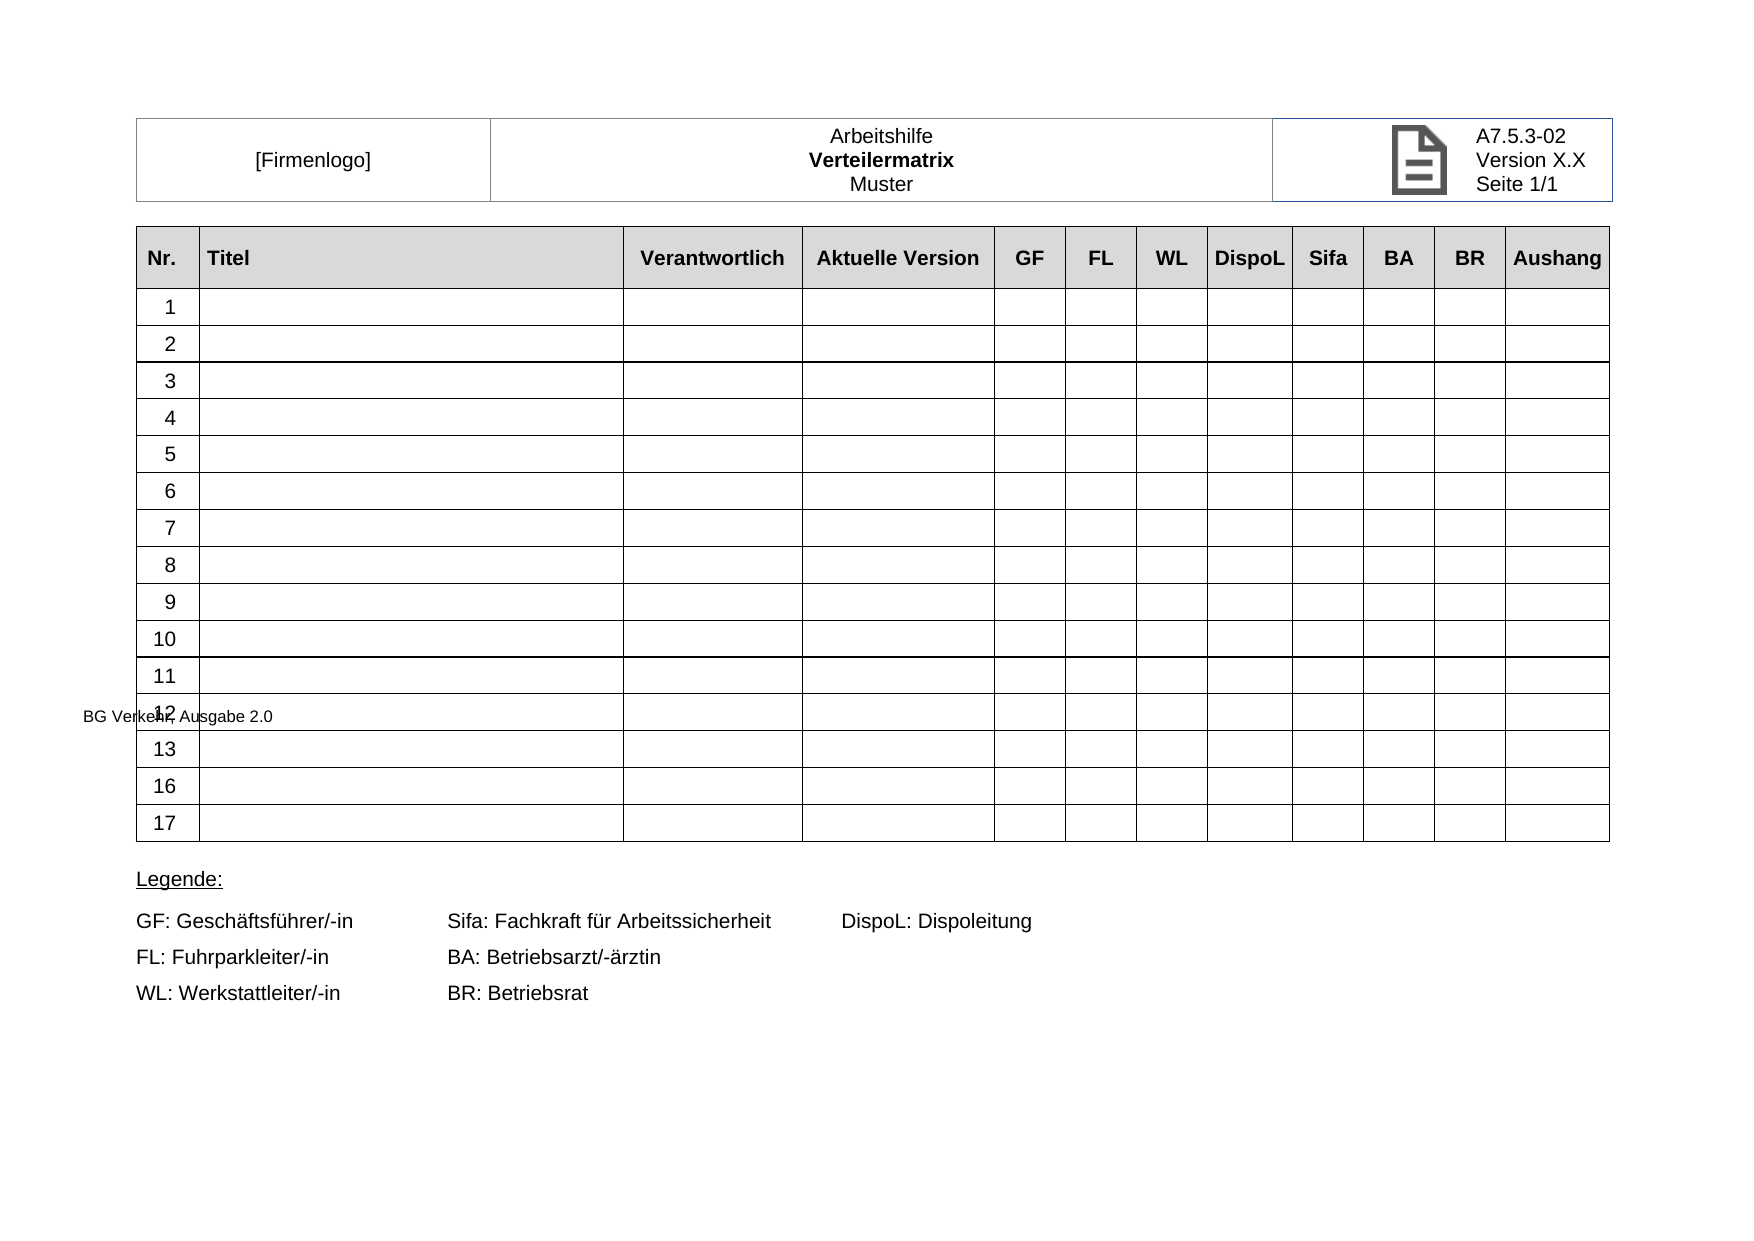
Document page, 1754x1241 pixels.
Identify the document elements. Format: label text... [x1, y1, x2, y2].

table_cell [1208, 584, 1292, 619]
table_cell [995, 326, 1065, 361]
table_cell [1506, 584, 1609, 619]
table_cell [1066, 363, 1136, 398]
table_cell [1208, 805, 1292, 841]
table_cell [995, 547, 1065, 583]
table_cell 8 [137, 547, 199, 583]
table_cell [1293, 510, 1363, 546]
table_cell 11 [137, 658, 199, 693]
table_cell [1293, 658, 1363, 693]
table_cell [1364, 436, 1434, 472]
table_header GF: Geschäftsführer/-in [136, 903, 447, 939]
table_cell [1208, 399, 1292, 435]
picture [1392, 125, 1447, 195]
table_cell [1066, 547, 1136, 583]
table_cell [1293, 584, 1363, 619]
table_cell [803, 768, 994, 804]
table_cell FL: Fuhrparkleiter/-in [136, 939, 447, 975]
table_cell [1137, 289, 1207, 324]
table_cell [1293, 436, 1363, 472]
table_cell [1137, 731, 1207, 767]
table_cell [1435, 510, 1505, 546]
table_cell [1364, 289, 1434, 324]
table_cell [1066, 436, 1136, 472]
table_cell [1208, 289, 1292, 324]
table_cell [995, 473, 1065, 509]
table_cell [1066, 584, 1136, 619]
table_cell 16 [137, 768, 199, 804]
table_cell [624, 547, 802, 583]
table_header FL [1066, 227, 1136, 288]
table_cell [1364, 805, 1434, 841]
table_cell [1506, 363, 1609, 398]
table_cell [1506, 694, 1609, 730]
table_cell [1293, 363, 1363, 398]
table_cell [200, 363, 623, 398]
table_cell [1066, 694, 1136, 730]
table_cell [1435, 584, 1505, 619]
table_cell [803, 436, 994, 472]
table_cell [624, 399, 802, 435]
table_cell [200, 547, 623, 583]
table_cell [803, 731, 994, 767]
table_cell [1208, 658, 1292, 693]
table_cell [624, 584, 802, 619]
table_cell [1506, 805, 1609, 841]
table_cell [1435, 805, 1505, 841]
table_cell [1208, 731, 1292, 767]
table_header Aktuelle Version [803, 227, 994, 288]
table_cell [1435, 473, 1505, 509]
table_cell [995, 658, 1065, 693]
table_cell [1293, 805, 1363, 841]
table_cell [200, 658, 623, 693]
table_cell [1293, 399, 1363, 435]
table_cell [1208, 510, 1292, 546]
table_cell [1364, 694, 1434, 730]
table_cell [803, 805, 994, 841]
table_cell [200, 436, 623, 472]
table_cell [1137, 584, 1207, 619]
table_cell [1506, 399, 1609, 435]
table_cell [1293, 731, 1363, 767]
table_cell [1137, 363, 1207, 398]
table_cell [1435, 658, 1505, 693]
table_header Aushang [1506, 227, 1609, 288]
table_cell [1137, 694, 1207, 730]
table_cell [200, 510, 623, 546]
table_header Sifa [1293, 227, 1363, 288]
table_cell [1364, 473, 1434, 509]
table_cell [1506, 658, 1609, 693]
table_cell [200, 584, 623, 619]
table_cell [1137, 805, 1207, 841]
table_cell [1364, 510, 1434, 546]
table_cell [200, 289, 623, 324]
table_cell [1435, 436, 1505, 472]
table_cell [624, 768, 802, 804]
table_cell [803, 289, 994, 324]
table_cell [803, 621, 994, 656]
table_cell [1208, 326, 1292, 361]
table_cell [1208, 363, 1292, 398]
table_cell [1066, 510, 1136, 546]
table_cell [1364, 584, 1434, 619]
table_cell 13 [137, 731, 199, 767]
table_cell [1208, 436, 1292, 472]
table_cell [1364, 399, 1434, 435]
table_cell 7 [137, 510, 199, 546]
table_cell [1137, 658, 1207, 693]
table_cell [200, 694, 623, 730]
table_cell [1293, 621, 1363, 656]
table_cell [1208, 694, 1292, 730]
table_cell [1137, 547, 1207, 583]
table_cell [1435, 768, 1505, 804]
table_cell [995, 289, 1065, 324]
table_cell [1506, 510, 1609, 546]
table_cell [1506, 289, 1609, 324]
table_cell [624, 621, 802, 656]
table_cell [1137, 768, 1207, 804]
table_cell [1506, 547, 1609, 583]
table_cell [1137, 326, 1207, 361]
table_cell [200, 326, 623, 361]
table_cell 4 [137, 399, 199, 435]
table_cell [624, 326, 802, 361]
table_cell [995, 436, 1065, 472]
table_cell [1435, 399, 1505, 435]
table_cell [803, 510, 994, 546]
table_cell [1066, 621, 1136, 656]
table_cell [1137, 473, 1207, 509]
table_cell [1066, 399, 1136, 435]
table_cell [1506, 731, 1609, 767]
table_cell [200, 805, 623, 841]
table_cell [200, 768, 623, 804]
table_cell [1364, 363, 1434, 398]
table_cell [1208, 547, 1292, 583]
table_cell [624, 473, 802, 509]
table_cell [1506, 621, 1609, 656]
table_cell [1435, 363, 1505, 398]
table_cell [1137, 510, 1207, 546]
table_cell [1293, 547, 1363, 583]
table_header WL [1137, 227, 1207, 288]
table_cell [624, 436, 802, 472]
table_cell [624, 694, 802, 730]
table_header BR [1435, 227, 1505, 288]
table_cell [1435, 731, 1505, 767]
table_cell BR: Betriebsrat [447, 975, 841, 1011]
table_cell [1137, 436, 1207, 472]
table_cell 6 [137, 473, 199, 509]
table_cell [803, 326, 994, 361]
table_cell [1364, 621, 1434, 656]
table_cell [1293, 289, 1363, 324]
table_cell [1066, 768, 1136, 804]
table_cell [624, 363, 802, 398]
table_cell [1208, 768, 1292, 804]
table_cell 2 [137, 326, 199, 361]
table_cell [1137, 621, 1207, 656]
table_cell [1293, 326, 1363, 361]
table_cell [1293, 694, 1363, 730]
table_cell [1066, 658, 1136, 693]
table_cell [995, 363, 1065, 398]
table_cell [1364, 547, 1434, 583]
table_header Nr. [137, 227, 199, 288]
table_cell [803, 658, 994, 693]
table_cell 17 [137, 805, 199, 841]
table_cell [1435, 694, 1505, 730]
table_cell [1066, 473, 1136, 509]
table_cell WL: Werkstattleiter/-in [136, 975, 447, 1011]
table_cell [1506, 326, 1609, 361]
table_cell BA: Betriebsarzt/-ärztin [447, 939, 841, 975]
table_cell [1506, 473, 1609, 509]
table_cell 10 [137, 621, 199, 656]
table_cell 5 [137, 436, 199, 472]
table_cell [1364, 768, 1434, 804]
table_cell [803, 399, 994, 435]
text Legende: [136, 867, 1606, 891]
table_cell [1293, 768, 1363, 804]
table_cell [803, 694, 994, 730]
table_header Sifa: Fachkraft für Arbeitssicherheit [447, 903, 841, 939]
table_cell [995, 768, 1065, 804]
table_header Titel [200, 227, 623, 288]
table_header BA [1364, 227, 1434, 288]
table_cell [1066, 289, 1136, 324]
table_header DispoL [1208, 227, 1292, 288]
table_header Verantwortlich [624, 227, 802, 288]
table_cell [995, 621, 1065, 656]
table_header DispoL: Dispoleitung [841, 903, 1146, 939]
table_cell [803, 584, 994, 619]
table_cell [1208, 621, 1292, 656]
table_cell [1066, 731, 1136, 767]
table_cell [995, 584, 1065, 619]
table_cell [1364, 731, 1434, 767]
table_cell [624, 731, 802, 767]
table_cell [995, 731, 1065, 767]
table_cell [803, 363, 994, 398]
table_cell [200, 399, 623, 435]
table_cell 3 [137, 363, 199, 398]
table_cell [1364, 658, 1434, 693]
table_cell [1435, 547, 1505, 583]
table_cell [1435, 326, 1505, 361]
table_cell [803, 547, 994, 583]
table_cell [995, 510, 1065, 546]
table_cell [624, 289, 802, 324]
table_cell [624, 805, 802, 841]
table_header GF [995, 227, 1065, 288]
table_cell [624, 658, 802, 693]
table_cell [1435, 289, 1505, 324]
table_cell [1506, 768, 1609, 804]
table_cell [200, 473, 623, 509]
table_cell [1137, 399, 1207, 435]
table_cell [1293, 473, 1363, 509]
table_cell [995, 805, 1065, 841]
table_cell [1066, 805, 1136, 841]
table_cell [1506, 436, 1609, 472]
table_cell [995, 399, 1065, 435]
table_cell [200, 731, 623, 767]
table_cell [1364, 326, 1434, 361]
table_cell 9 [137, 584, 199, 619]
table_cell [1435, 621, 1505, 656]
table_cell [995, 694, 1065, 730]
table_cell [803, 473, 994, 509]
table_cell [200, 621, 623, 656]
table_cell [1066, 326, 1136, 361]
table_cell 1 [137, 289, 199, 324]
table_cell 12 [137, 694, 199, 730]
table_cell [1208, 473, 1292, 509]
table_cell [624, 510, 802, 546]
